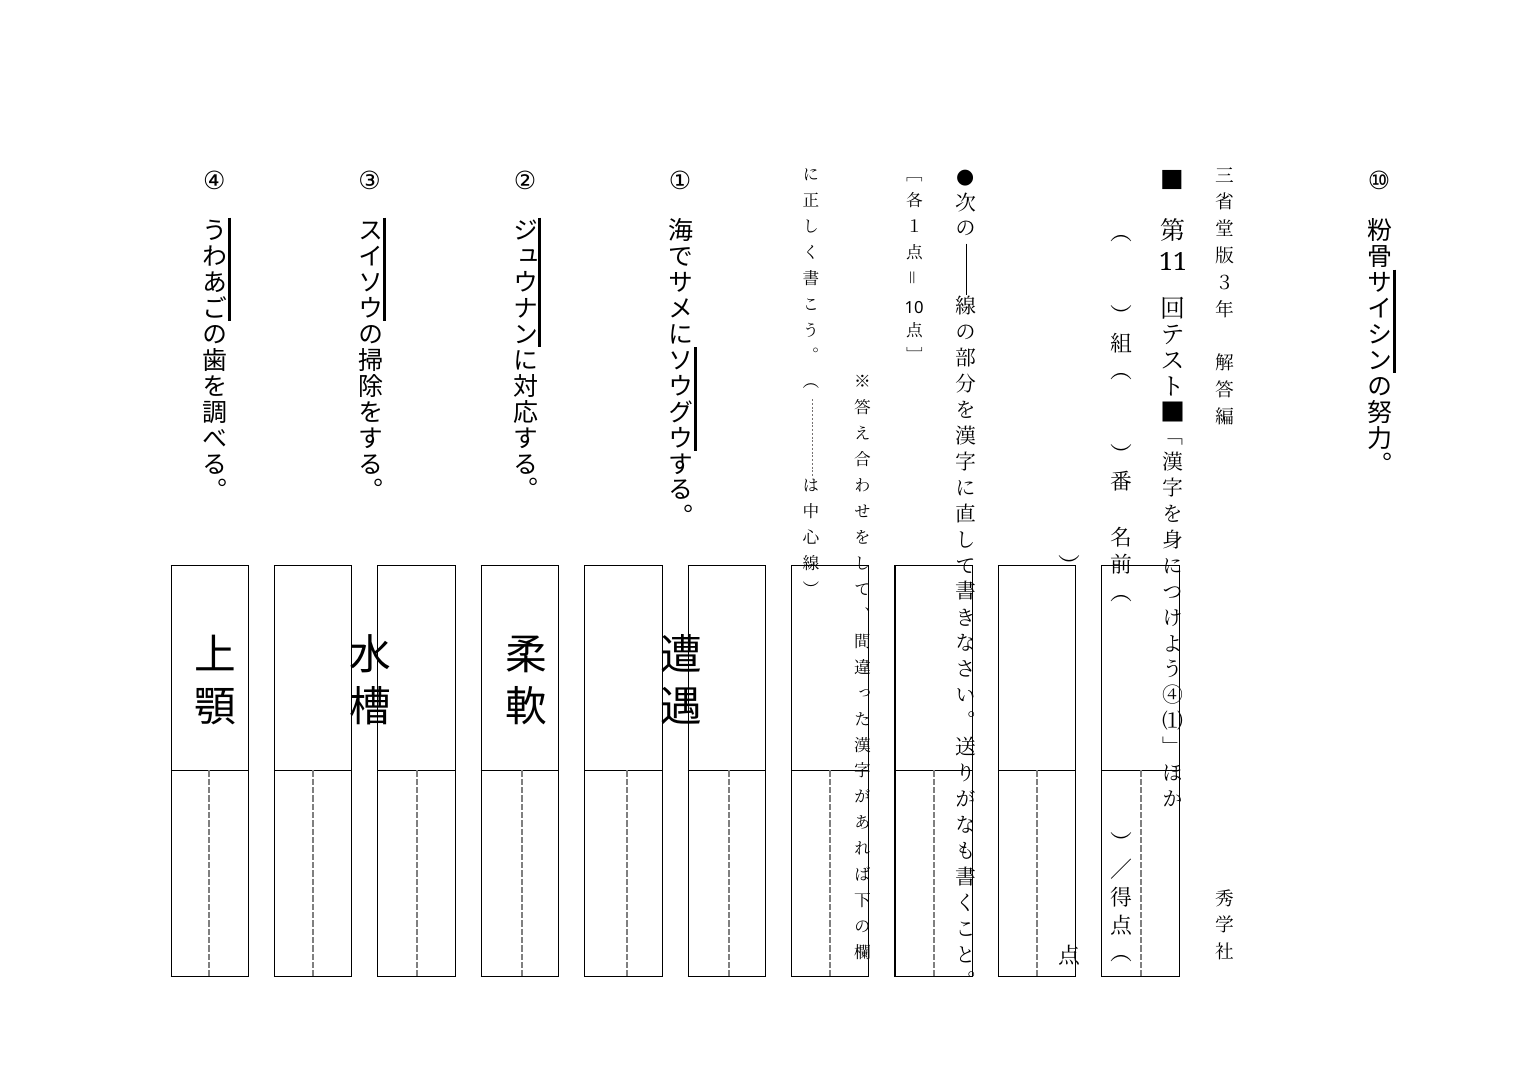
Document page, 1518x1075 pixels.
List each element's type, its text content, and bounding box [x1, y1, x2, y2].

text ②ジュウナンに対応する。 柔軟 [474, 166, 578, 969]
text 三省堂版３年 解答編 秀学社 [1199, 166, 1251, 969]
text ●次の 線の部分を漢字に直して書きなさい。送りがなも書くこと。［各１点＝10点］ [888, 166, 992, 969]
text （ ）組（ ）番 名前（ ）／得点（ ）点 [1043, 166, 1147, 969]
text ④うわあごの歯を調べる。 上顎 [163, 166, 267, 969]
text ※答え合わせをして、間違った漢字があれば下の欄に正しく書こう。（ は中心線） [785, 166, 888, 969]
text ⑩粉骨サイシンの努力。 [1354, 166, 1406, 969]
text ■第11回テスト■「漢字を身につけよう④⑴」ほか [1147, 166, 1199, 969]
text ③スイソウの掃除をする。 水槽 [319, 166, 422, 969]
text ①海でサメにソウグウする。 遭遇 [629, 166, 733, 969]
